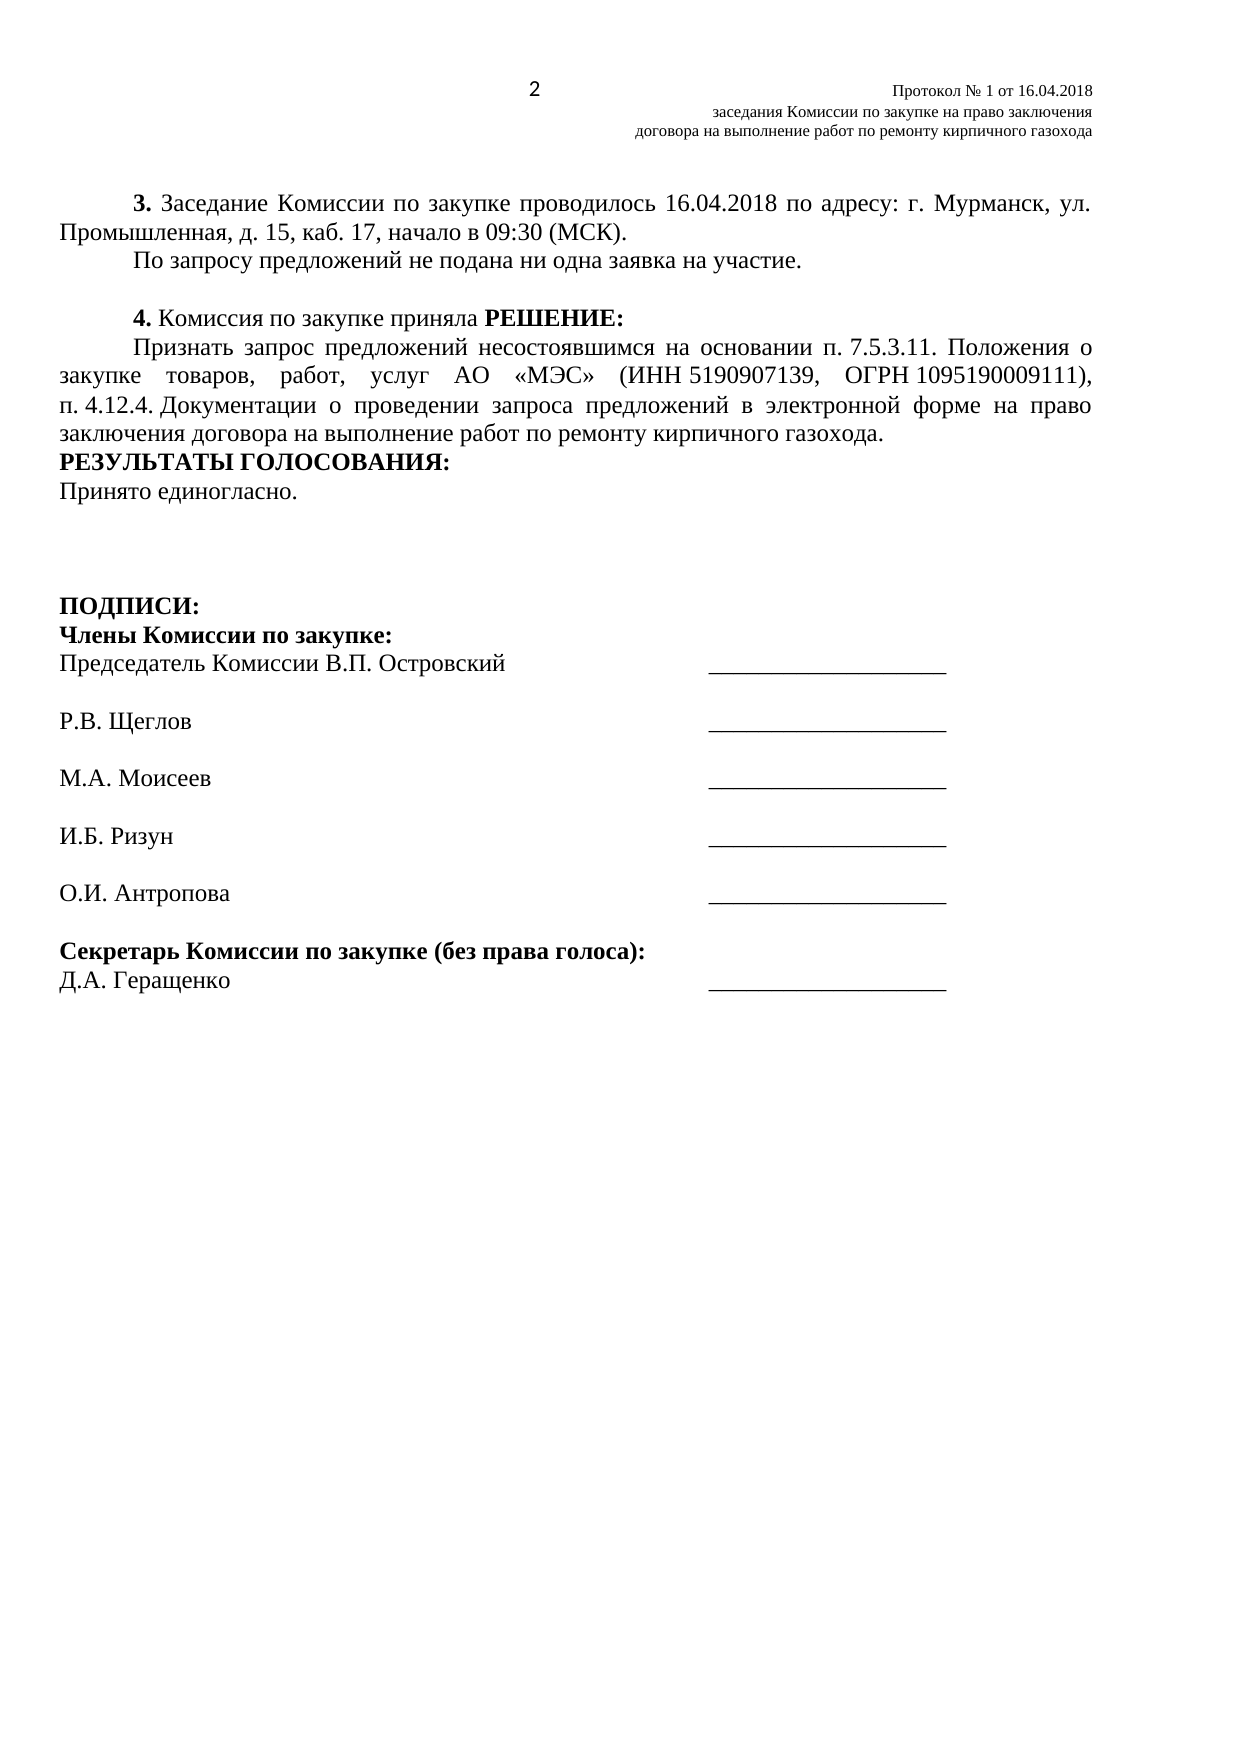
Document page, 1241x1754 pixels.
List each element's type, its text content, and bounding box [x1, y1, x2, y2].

text М.А. Моисеев ___________________ [59, 763, 1092, 792]
text Признать запрос предложений несостоявшимся на основании п. 7.5.3.11. Положения о закупке товаров, работ, услуг АО «МЭС» (ИНН 5190907139, ОГРН 1095190009111), п. 4.12.4. Документации о проведении запроса предложений в электронной форме на право заключения договора на выполнение работ по ремонту кирпичного газохода. [59, 332, 1092, 447]
text 3. Заседание Комиссии по закупке проводилось 16.04.2018 по адресу: г. Мурманск, ул. Промышленная, д. 15, каб. 17, начало в 09:30 (МСК). [59, 188, 1092, 246]
text ПОДПИСИ: [59, 591, 1092, 620]
text Секретарь Комиссии по закупке (без права голоса): [59, 936, 1092, 965]
text Д.А. Геращенко ___________________ [59, 965, 1092, 993]
text РЕЗУЛЬТАТЫ ГОЛОСОВАНИЯ: [59, 447, 1092, 476]
text Р.В. Щеглов ___________________ [59, 706, 1092, 735]
text Члены Комиссии по закупке: [59, 620, 1092, 648]
text Председатель Комиссии В.П. Островский ___________________ [59, 648, 1092, 677]
text Принято единогласно. [59, 476, 1092, 505]
text 4. Комиссия по закупке приняла РЕШЕНИЕ: [59, 303, 1092, 332]
text О.И. Антропова ___________________ [59, 878, 1092, 907]
text И.Б. Ризун ___________________ [59, 821, 1092, 850]
text По запросу предложений не подана ни одна заявка на участие. [59, 246, 1092, 274]
